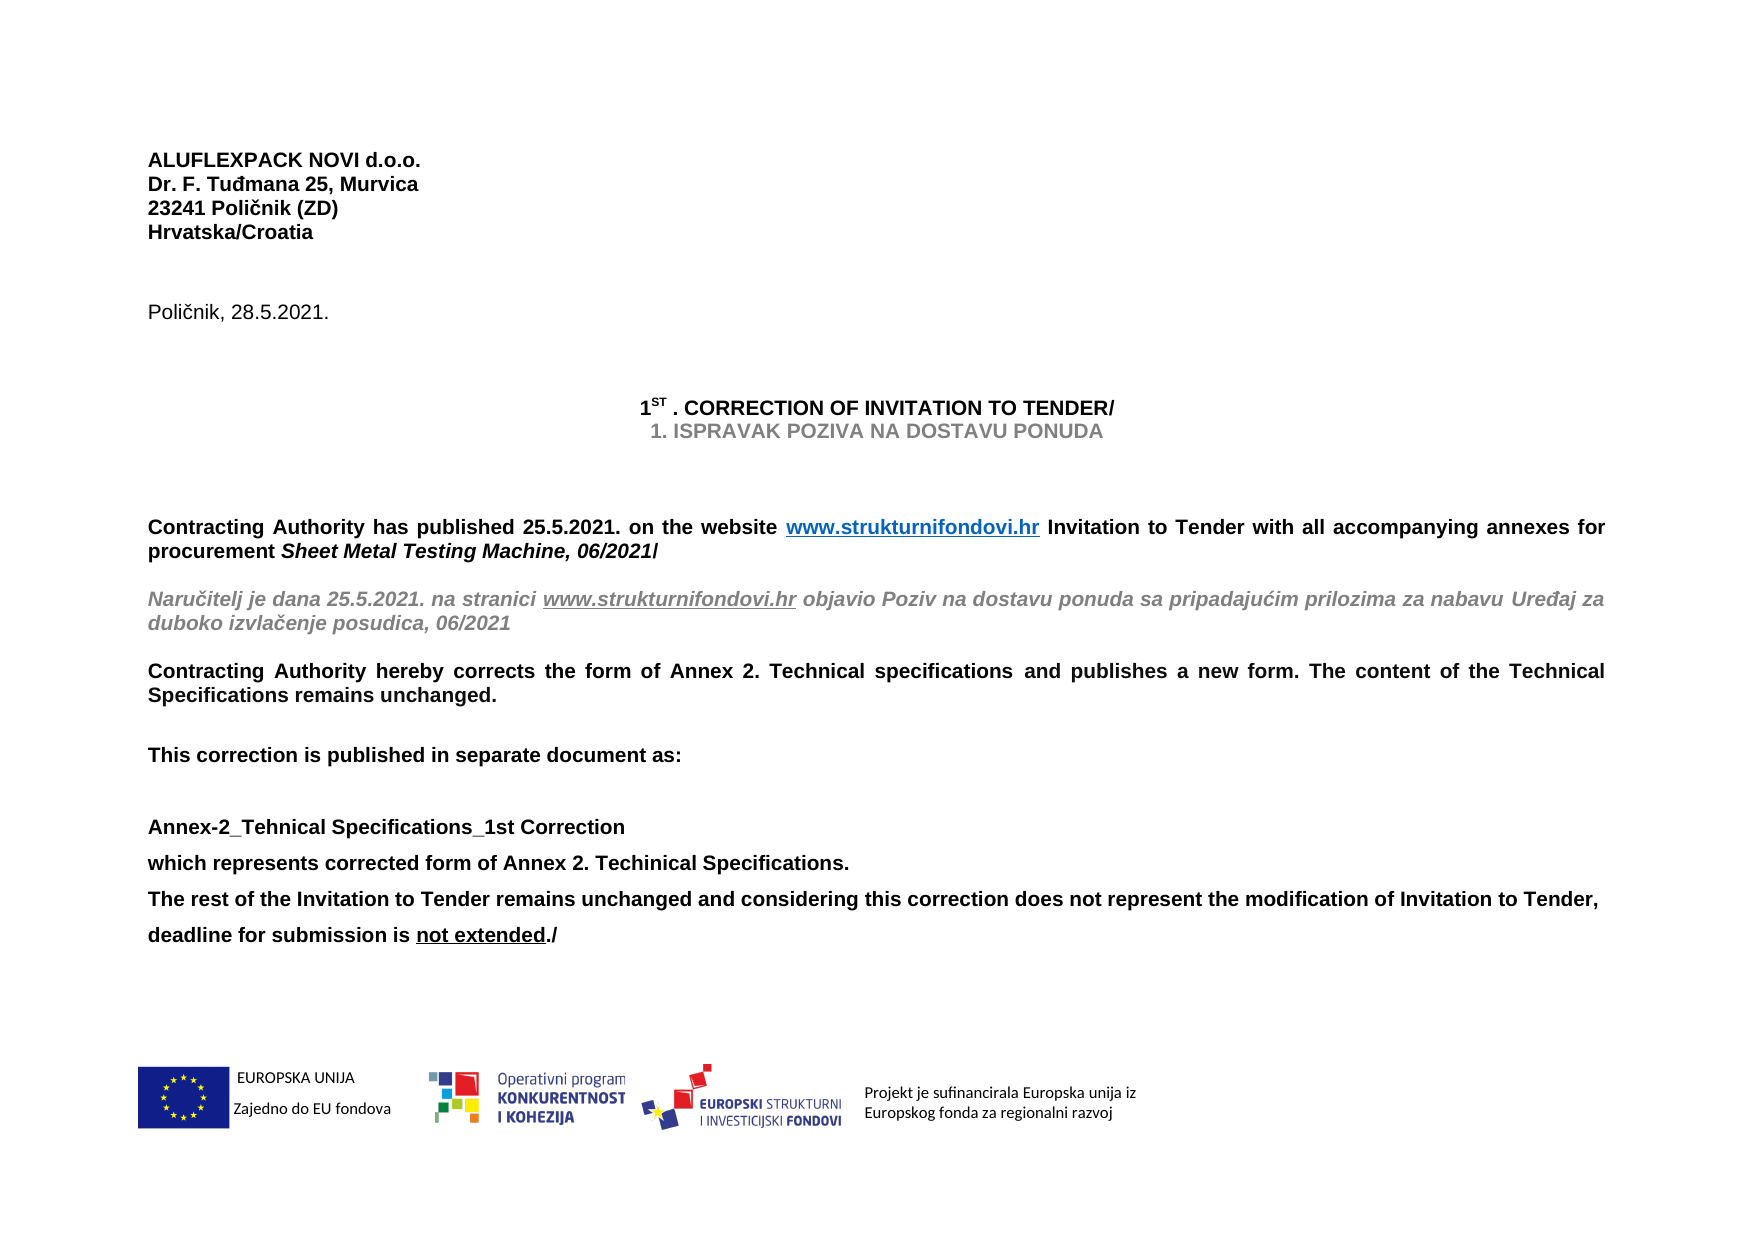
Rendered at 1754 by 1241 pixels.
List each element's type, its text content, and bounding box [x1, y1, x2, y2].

text This correction is published in separate document as: [148, 743, 1606, 767]
text Contracting Authority has published 25.5.2021. on the website www.strukturnifondovi.hr Invitation to Tender with all accompanying annexes for procurement Sheet Metal Testing Machine, 06/2021/ [148, 515, 1606, 563]
picture [428, 1072, 625, 1125]
text 1. ISPRAVAK POZIVA NA DOSTAVU PONUDA [148, 419, 1606, 443]
text 1ST . CORRECTION OF INVITATION TO TENDER/ [148, 395, 1606, 419]
picture [136, 1065, 231, 1130]
text Annex-2_Tehnical Specifications_1st Correction [148, 814, 1606, 838]
text Poličnik, 28.5.2021. [148, 299, 1606, 323]
text ALUFLEXPACK NOVI d.o.o. [148, 148, 1606, 172]
text Contracting Authority hereby corrects the form of Annex 2. Technical specifications and publishes a new form. The content of the Technical Specifications remains unchanged. [148, 659, 1606, 707]
text Naručitelj je dana 25.5.2021. na stranici www.strukturnifondovi.hr objavio Poziv na dostavu ponuda sa pripadajućim prilozima za nabavu Uređaj za duboko izvlačenje posudica, 06/2021 [148, 587, 1606, 635]
text The rest of the Invitation to Tender remains unchanged and considering this correction does not represent the modification of Invitation to Tender, deadline for submission is not extended./ [148, 886, 1606, 946]
text Dr. F. Tuđmana 25, Murvica [148, 172, 1606, 196]
picture [641, 1064, 841, 1130]
text 23241 Poličnik (ZD) [148, 196, 1606, 219]
text Hrvatska/Croatia [148, 219, 1606, 243]
text which represents corrected form of Annex 2. Techinical Specifications. [148, 851, 1606, 874]
